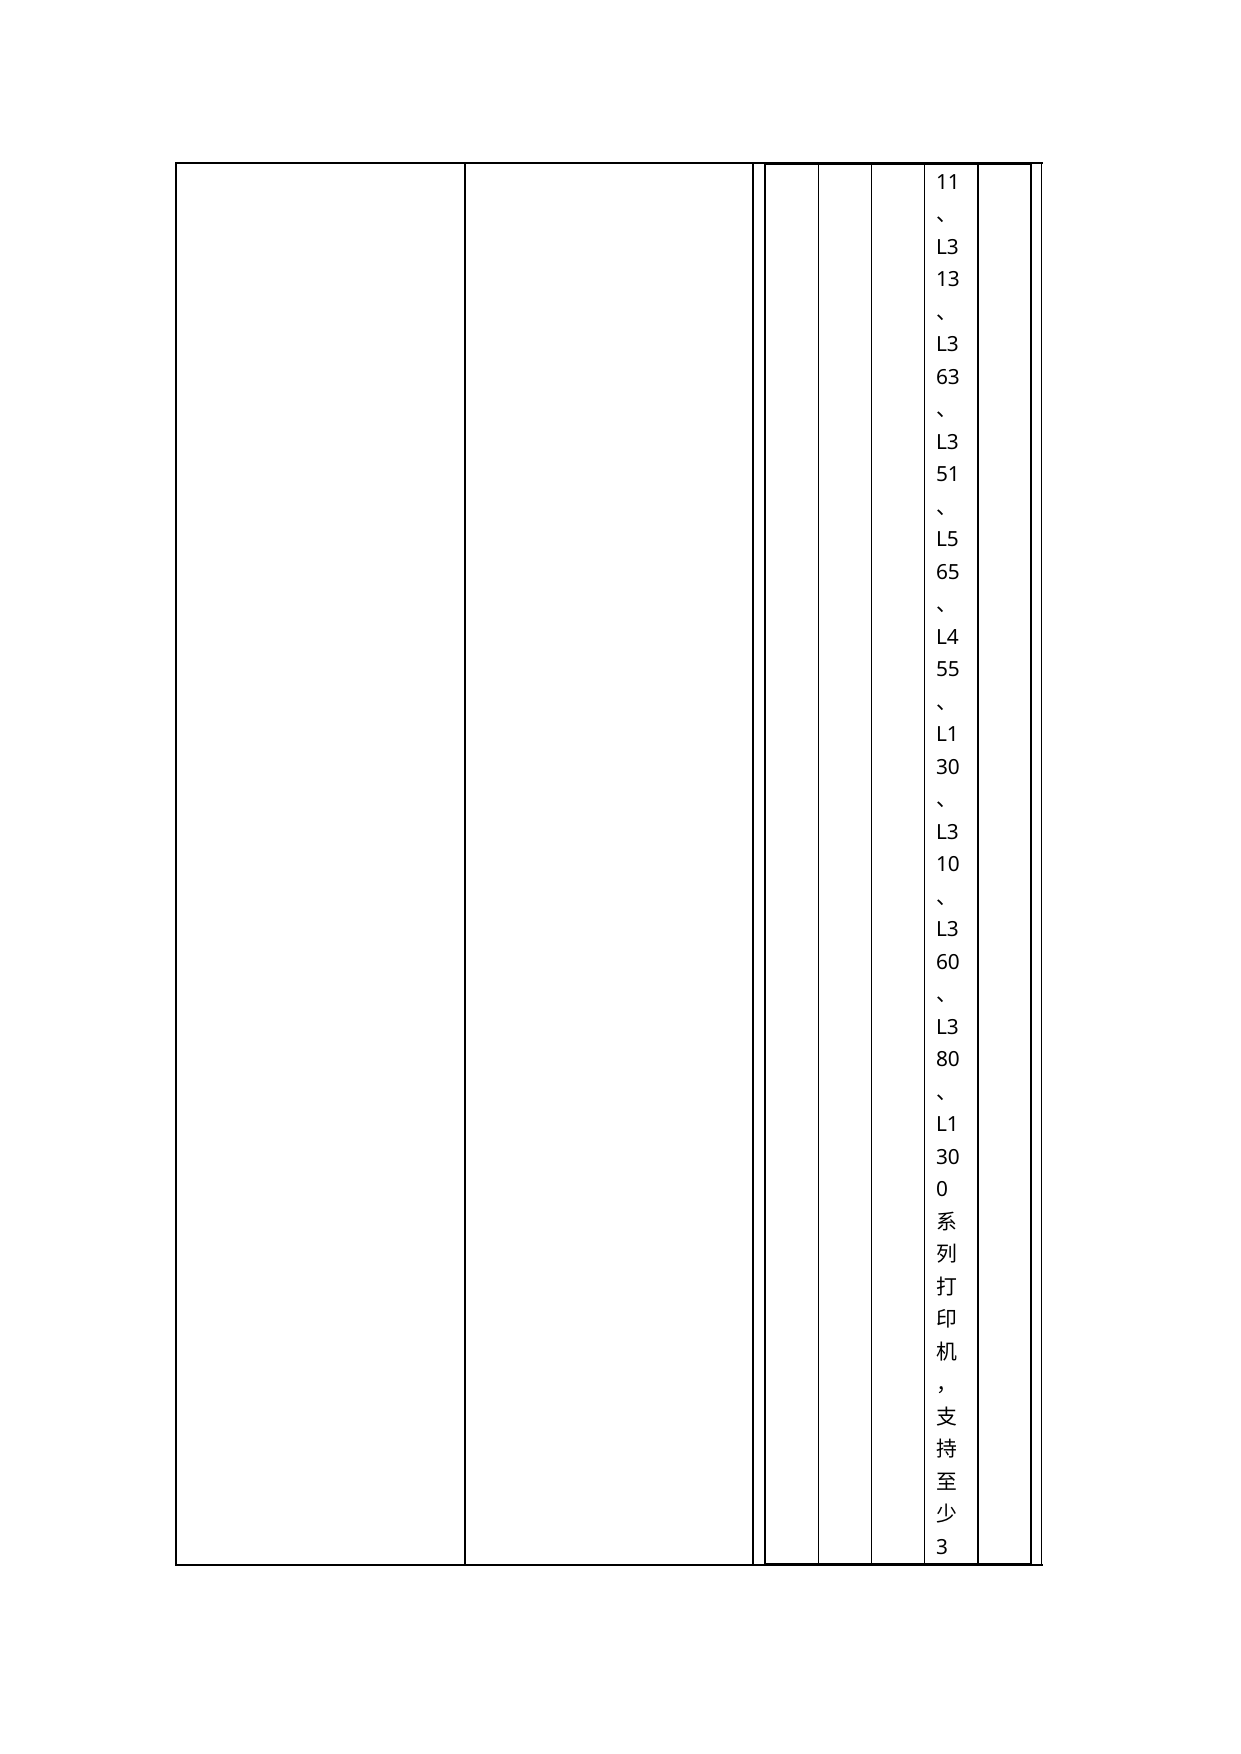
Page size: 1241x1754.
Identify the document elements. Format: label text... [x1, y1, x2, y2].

table_cell [466, 164, 752, 1564]
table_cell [766, 165, 818, 1563]
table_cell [872, 165, 924, 1563]
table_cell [819, 165, 871, 1563]
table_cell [979, 165, 1030, 1563]
table_cell 1 [177, 164, 464, 1564]
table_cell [1032, 164, 1041, 1564]
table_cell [925, 165, 977, 1563]
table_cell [754, 164, 764, 1564]
